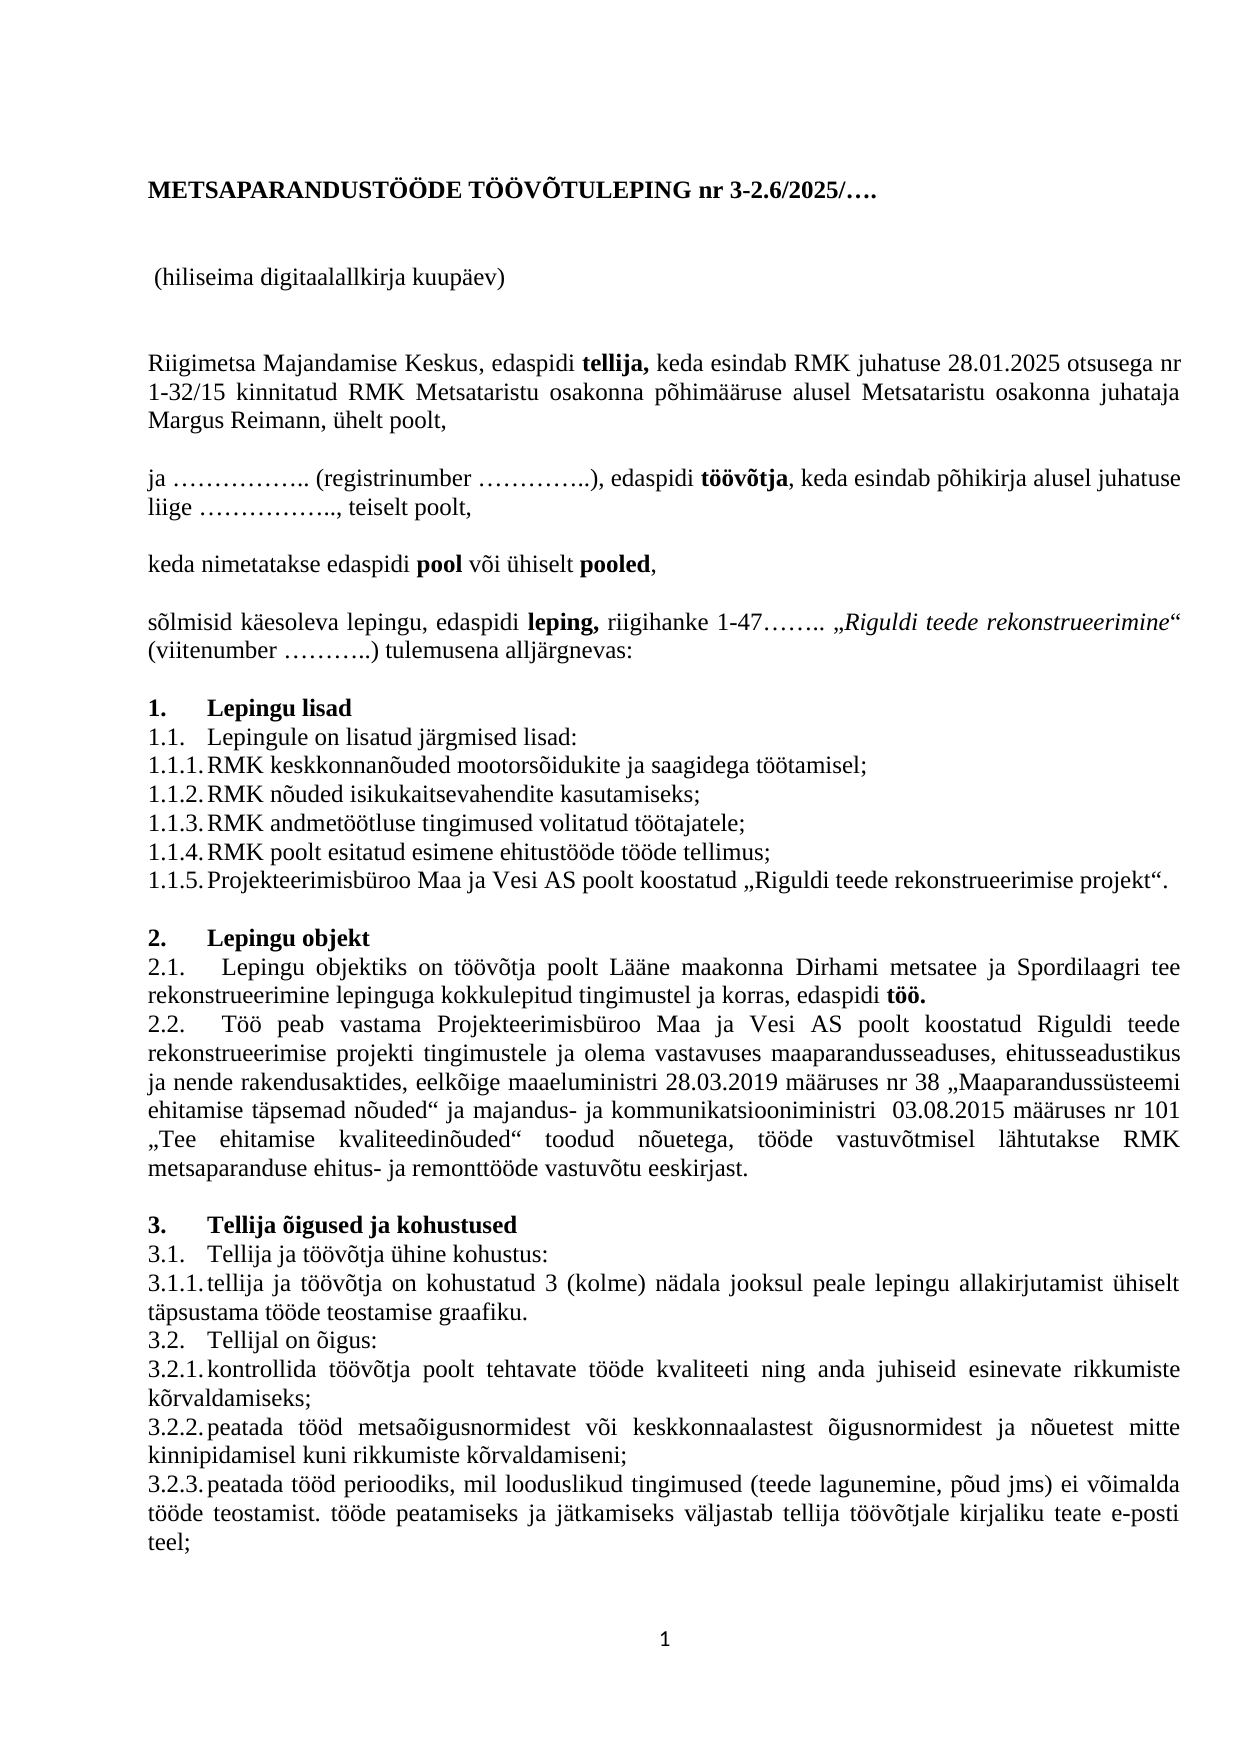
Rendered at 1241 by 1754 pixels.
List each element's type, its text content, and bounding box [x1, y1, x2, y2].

text kontrollida töövõtja poolt tehtavate tööde kvaliteeti ning anda juhiseid esinevate rikkumiste kõrvaldamiseks; [148, 1354, 1181, 1412]
text sõlmisid käesoleva lepingu, edaspidi leping, 1-47…….. „Riguldi teede rekonstrueerimine“ (viitenumber ………..) tulemusena alljärgnevas: [148, 607, 1181, 664]
text Lepingu lisad [148, 693, 1181, 722]
text ja …………….. (registrinumber …………..), edaspidi töövõtja, keda esindab põhikirja alusel juhatuse liige …………….., teiselt poolt, [148, 463, 1181, 520]
text Tellija ja töövõtja ühine kohustus: [148, 1239, 1181, 1268]
text Tellijal on õigus: [148, 1325, 1181, 1354]
text METSAPARANDUSTÖÖDE TÖÖVÕTULEPING nr 3-2.6/2025/…. [148, 175, 1181, 204]
text Lepingu objektiks on töövõtja poolt Lääne maakonna Dirhami metsatee ja Spordilaagri tee rekonstrueerimine lepinguga kokkulepitud tingimustel ja korras, edaspidi töö. [148, 952, 1181, 1009]
text RMK andmetöötluse tingimused volitatud töötajatele; [148, 808, 1181, 837]
text Riigimetsa Majandamise Keskus, edaspidi tellija, keda esindab RMK juhatuse 28.01.2025 otsusega nr 1-32/15 kinnitatud RMK Metsataristu osakonna põhimääruse alusel Metsataristu osakonna juhataja Margus Reimann, ühelt poolt, [148, 348, 1181, 434]
text RMK keskkonnanõuded mootorsõidukite ja saagidega töötamisel; [148, 750, 1181, 779]
text tellija ja töövõtja on kohustatud 3 (kolme) nädala jooksul peale lepingu allakirjutamist ühiselt täpsustama tööde teostamise graafiku. [148, 1268, 1181, 1325]
text peatada tööd perioodiks, mil looduslikud tingimused (teede lagunemine, põud jms) ei võimalda tööde teostamist. tööde peatamiseks ja jätkamiseks väljastab tellija töövõtjale kirjaliku teate e-posti teel; [148, 1469, 1181, 1555]
text Lepingule on lisatud järgmised lisad: [148, 722, 1181, 750]
text (hiliseima digitaalallkirja kuupäev) [148, 262, 1181, 290]
text keda nimetatakse edaspidi pool või ühiselt pooled, [148, 549, 1181, 578]
text peatada tööd metsaõigusnormidest või keskkonnaalastest õigusnormidest ja nõuetest mitte kinnipidamisel kuni rikkumiste kõrvaldamiseni; [148, 1412, 1181, 1469]
text RMK nõuded isikukaitsevahendite kasutamiseks; [148, 779, 1181, 808]
text Tellija õigused ja kohustused [148, 1210, 1181, 1239]
text Töö peab vastama Projekteerimisbüroo Maa ja Vesi AS poolt koostatud Riguldi teede rekonstrueerimise projekti tingimustele ja olema vastavuses maaparandusseaduses, ehitusseadustikus ja nende rakendusaktides, eelkõige maaeluministri 28.03.2019 määruses nr 38 „Maaparandussüsteemi ehitamise täpsemad nõuded“ ja majandus- ja kommunikatsiooniministri 03.08.2015 määruses nr 101 „Tee ehitamise kvaliteedinõuded“ toodud nõuetega, tööde vastuvõtmisel lähtutakse RMK metsaparanduse ehitus- ja remonttööde vastuvõtu eeskirjast. [148, 1009, 1181, 1182]
text Lepingu objekt [148, 923, 1181, 952]
text Projekteerimisbüroo Maa ja Vesi AS poolt koostatud „Riguldi teede rekonstrueerimise projekt“. [148, 865, 1181, 894]
text RMK poolt esitatud esimene ehitustööde tööde tellimus; [148, 837, 1181, 865]
